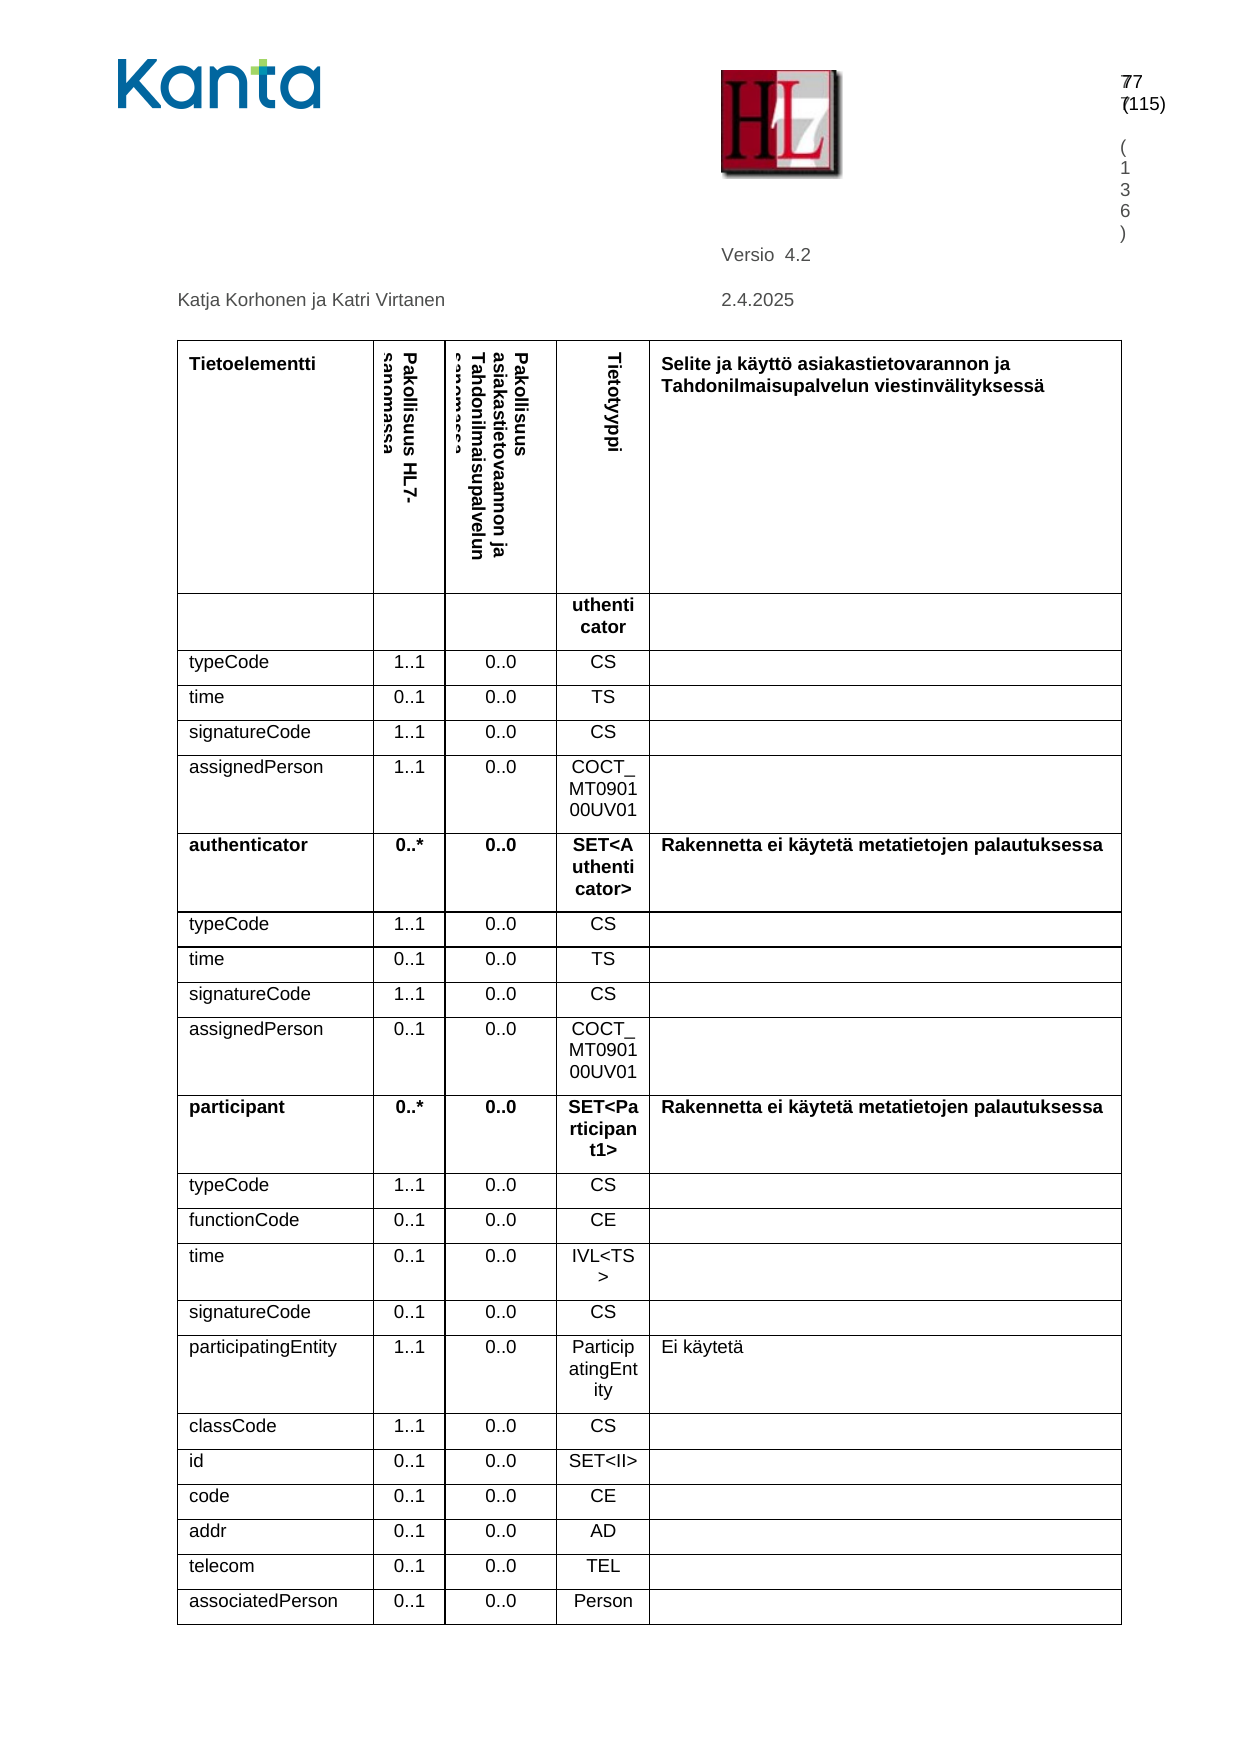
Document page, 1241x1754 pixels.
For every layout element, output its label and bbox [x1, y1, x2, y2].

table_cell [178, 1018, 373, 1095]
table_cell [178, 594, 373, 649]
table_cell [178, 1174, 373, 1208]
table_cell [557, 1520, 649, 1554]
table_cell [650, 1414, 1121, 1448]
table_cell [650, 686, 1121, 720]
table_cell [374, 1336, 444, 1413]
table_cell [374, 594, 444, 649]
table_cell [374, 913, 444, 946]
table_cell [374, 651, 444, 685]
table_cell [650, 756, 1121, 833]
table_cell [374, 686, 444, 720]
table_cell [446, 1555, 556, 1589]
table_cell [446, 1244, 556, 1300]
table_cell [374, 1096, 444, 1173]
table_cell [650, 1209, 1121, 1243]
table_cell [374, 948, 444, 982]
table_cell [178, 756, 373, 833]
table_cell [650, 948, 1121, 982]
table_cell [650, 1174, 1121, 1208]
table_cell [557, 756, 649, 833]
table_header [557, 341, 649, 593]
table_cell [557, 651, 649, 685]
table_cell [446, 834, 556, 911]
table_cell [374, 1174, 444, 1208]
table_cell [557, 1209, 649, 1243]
picture [118, 59, 321, 109]
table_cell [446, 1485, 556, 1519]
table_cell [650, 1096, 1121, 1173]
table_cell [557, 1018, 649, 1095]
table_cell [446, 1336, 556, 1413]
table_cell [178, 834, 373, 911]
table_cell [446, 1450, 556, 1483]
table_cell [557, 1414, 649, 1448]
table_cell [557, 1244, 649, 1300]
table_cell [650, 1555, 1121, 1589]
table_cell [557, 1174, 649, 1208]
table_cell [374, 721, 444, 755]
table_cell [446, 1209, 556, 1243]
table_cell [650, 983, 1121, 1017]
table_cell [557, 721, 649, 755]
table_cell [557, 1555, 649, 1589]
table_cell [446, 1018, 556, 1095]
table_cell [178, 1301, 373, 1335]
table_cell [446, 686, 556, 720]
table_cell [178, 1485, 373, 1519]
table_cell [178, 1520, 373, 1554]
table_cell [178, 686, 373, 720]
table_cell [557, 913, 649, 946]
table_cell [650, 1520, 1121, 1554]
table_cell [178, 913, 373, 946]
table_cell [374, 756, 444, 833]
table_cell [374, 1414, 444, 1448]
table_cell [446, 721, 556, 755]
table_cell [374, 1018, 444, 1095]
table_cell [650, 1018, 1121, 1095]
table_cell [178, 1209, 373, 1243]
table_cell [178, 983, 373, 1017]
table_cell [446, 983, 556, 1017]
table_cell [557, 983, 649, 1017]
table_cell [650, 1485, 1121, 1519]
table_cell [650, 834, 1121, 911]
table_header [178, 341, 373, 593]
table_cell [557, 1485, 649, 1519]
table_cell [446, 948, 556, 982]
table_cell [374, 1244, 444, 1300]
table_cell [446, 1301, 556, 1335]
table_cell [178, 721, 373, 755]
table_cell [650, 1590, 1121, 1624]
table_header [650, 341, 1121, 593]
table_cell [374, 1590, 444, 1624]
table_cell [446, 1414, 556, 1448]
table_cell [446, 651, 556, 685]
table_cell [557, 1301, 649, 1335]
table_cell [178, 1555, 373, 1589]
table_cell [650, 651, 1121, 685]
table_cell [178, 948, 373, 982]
picture [721, 70, 844, 179]
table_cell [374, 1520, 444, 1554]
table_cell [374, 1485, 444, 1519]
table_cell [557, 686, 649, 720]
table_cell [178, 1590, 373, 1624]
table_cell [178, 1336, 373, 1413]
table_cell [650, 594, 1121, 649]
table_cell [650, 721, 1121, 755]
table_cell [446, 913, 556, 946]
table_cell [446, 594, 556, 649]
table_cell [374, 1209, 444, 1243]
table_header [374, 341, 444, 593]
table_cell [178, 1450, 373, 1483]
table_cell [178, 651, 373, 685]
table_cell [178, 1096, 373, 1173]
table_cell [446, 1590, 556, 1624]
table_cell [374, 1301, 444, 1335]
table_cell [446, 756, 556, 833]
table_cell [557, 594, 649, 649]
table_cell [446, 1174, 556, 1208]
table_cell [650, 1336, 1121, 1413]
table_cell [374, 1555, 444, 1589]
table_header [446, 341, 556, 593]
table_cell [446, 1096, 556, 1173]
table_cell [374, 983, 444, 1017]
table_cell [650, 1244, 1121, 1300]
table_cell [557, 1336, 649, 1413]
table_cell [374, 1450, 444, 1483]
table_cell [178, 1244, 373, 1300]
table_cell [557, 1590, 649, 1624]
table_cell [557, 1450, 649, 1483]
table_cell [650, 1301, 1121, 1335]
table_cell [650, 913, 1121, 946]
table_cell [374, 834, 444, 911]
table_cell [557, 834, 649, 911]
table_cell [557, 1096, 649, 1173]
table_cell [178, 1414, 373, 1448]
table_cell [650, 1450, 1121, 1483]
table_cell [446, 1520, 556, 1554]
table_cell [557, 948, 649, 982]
